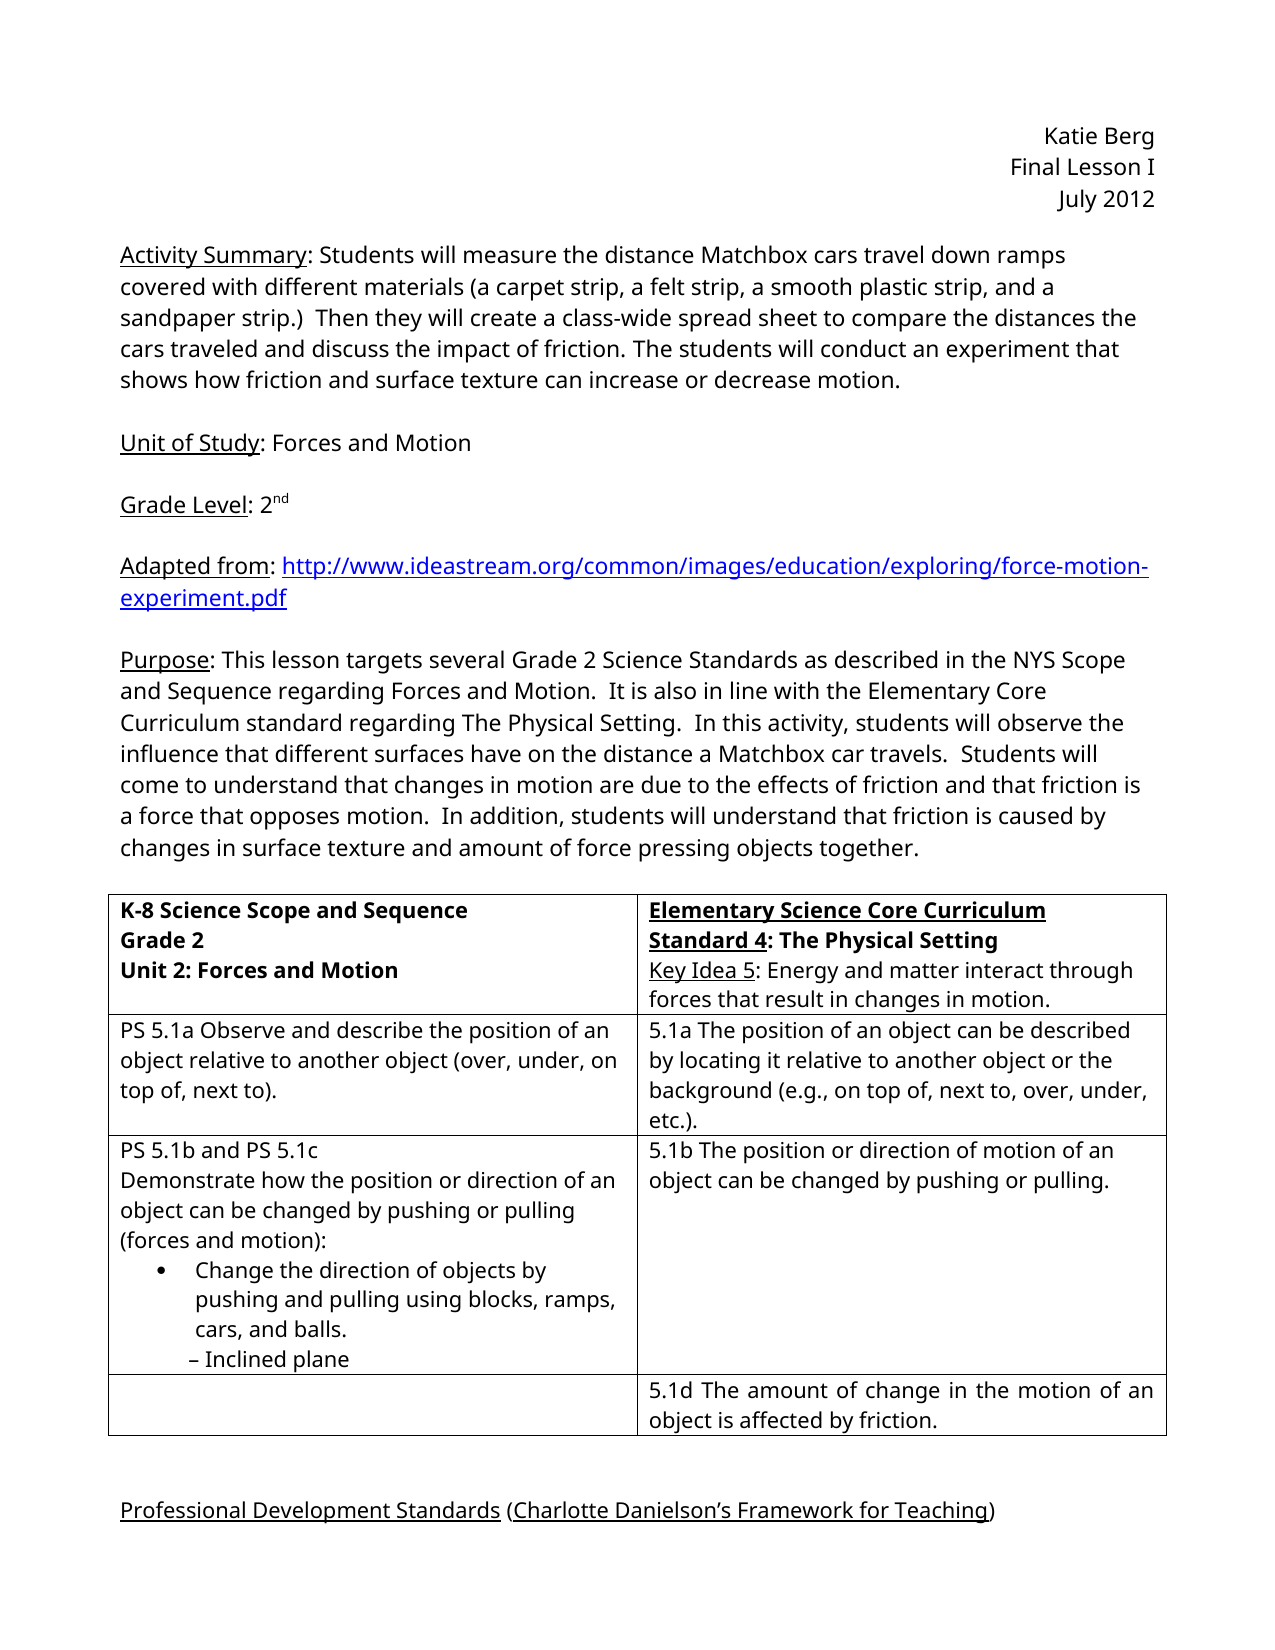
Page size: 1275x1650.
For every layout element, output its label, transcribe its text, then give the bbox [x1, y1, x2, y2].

table_cell PS 5.1a Observe and describe the position of an object relative to another object (over, under, on top of, next to). [109, 1015, 637, 1134]
text July 2012 [120, 182, 1155, 214]
text Purpose: This lesson targets several Grade 2 Science Standards as described in the NYS Scope and Sequence regarding Forces and Motion. It is also in line with the Elementary Core Curriculum standard regarding The Physical Setting. In this activity, students will observe the influence that different surfaces have on the distance a Matchbox car travels. Students will come to understand that changes in motion are due to the effects of friction and that friction is a force that opposes motion. In addition, students will understand that friction is caused by changes in surface texture and amount of force pressing objects together. [120, 644, 1155, 863]
table_header K-8 Science Scope and Sequence Grade 2 Unit 2: Forces and Motion [109, 895, 637, 1014]
text Adapted from: http://www.ideastream.org/common/images/education/exploring/force-motion-experiment.pdf [120, 550, 1155, 613]
text Katie Berg [120, 120, 1155, 151]
text Grade Level: 2nd [120, 489, 1155, 521]
text Professional Development Standards (Charlotte Danielson’s Framework for Teaching) [120, 1495, 1155, 1525]
table_cell [109, 1375, 637, 1434]
text Unit of Study: Forces and Motion [120, 427, 1155, 458]
text Final Lesson I [120, 151, 1155, 182]
text Activity Summary: Students will measure the distance Matchbox cars travel down ramps covered with different materials (a carpet strip, a felt strip, a smooth plastic strip, and a sandpaper strip.) Then they will create a class-wide spread sheet to compare the distances the cars traveled and discuss the impact of friction. The students will conduct an experiment that shows how friction and surface texture can increase or decrease motion. [120, 239, 1155, 396]
table_cell 5.1d The amount of change in the motion of an object is affected by friction. [638, 1375, 1166, 1434]
table_cell PS 5.1b and PS 5.1c Demonstrate how the position or direction of an object can be changed by pushing or pulling (forces and motion): Change the direction of objects by pushing and pulling using blocks, ramps, cars, and balls. – Inclined plane [109, 1136, 637, 1374]
table_cell 5.1a The position of an object can be described by locating it relative to another object or the background (e.g., on top of, next to, over, under, etc.). [638, 1015, 1166, 1134]
table_header Elementary Science Core Curriculum Standard 4: The Physical Setting Key Idea 5: Energy and matter interact through forces that result in changes in motion. [638, 895, 1166, 1014]
table_cell 5.1b The position or direction of motion of an object can be changed by pushing or pulling. [638, 1136, 1166, 1374]
